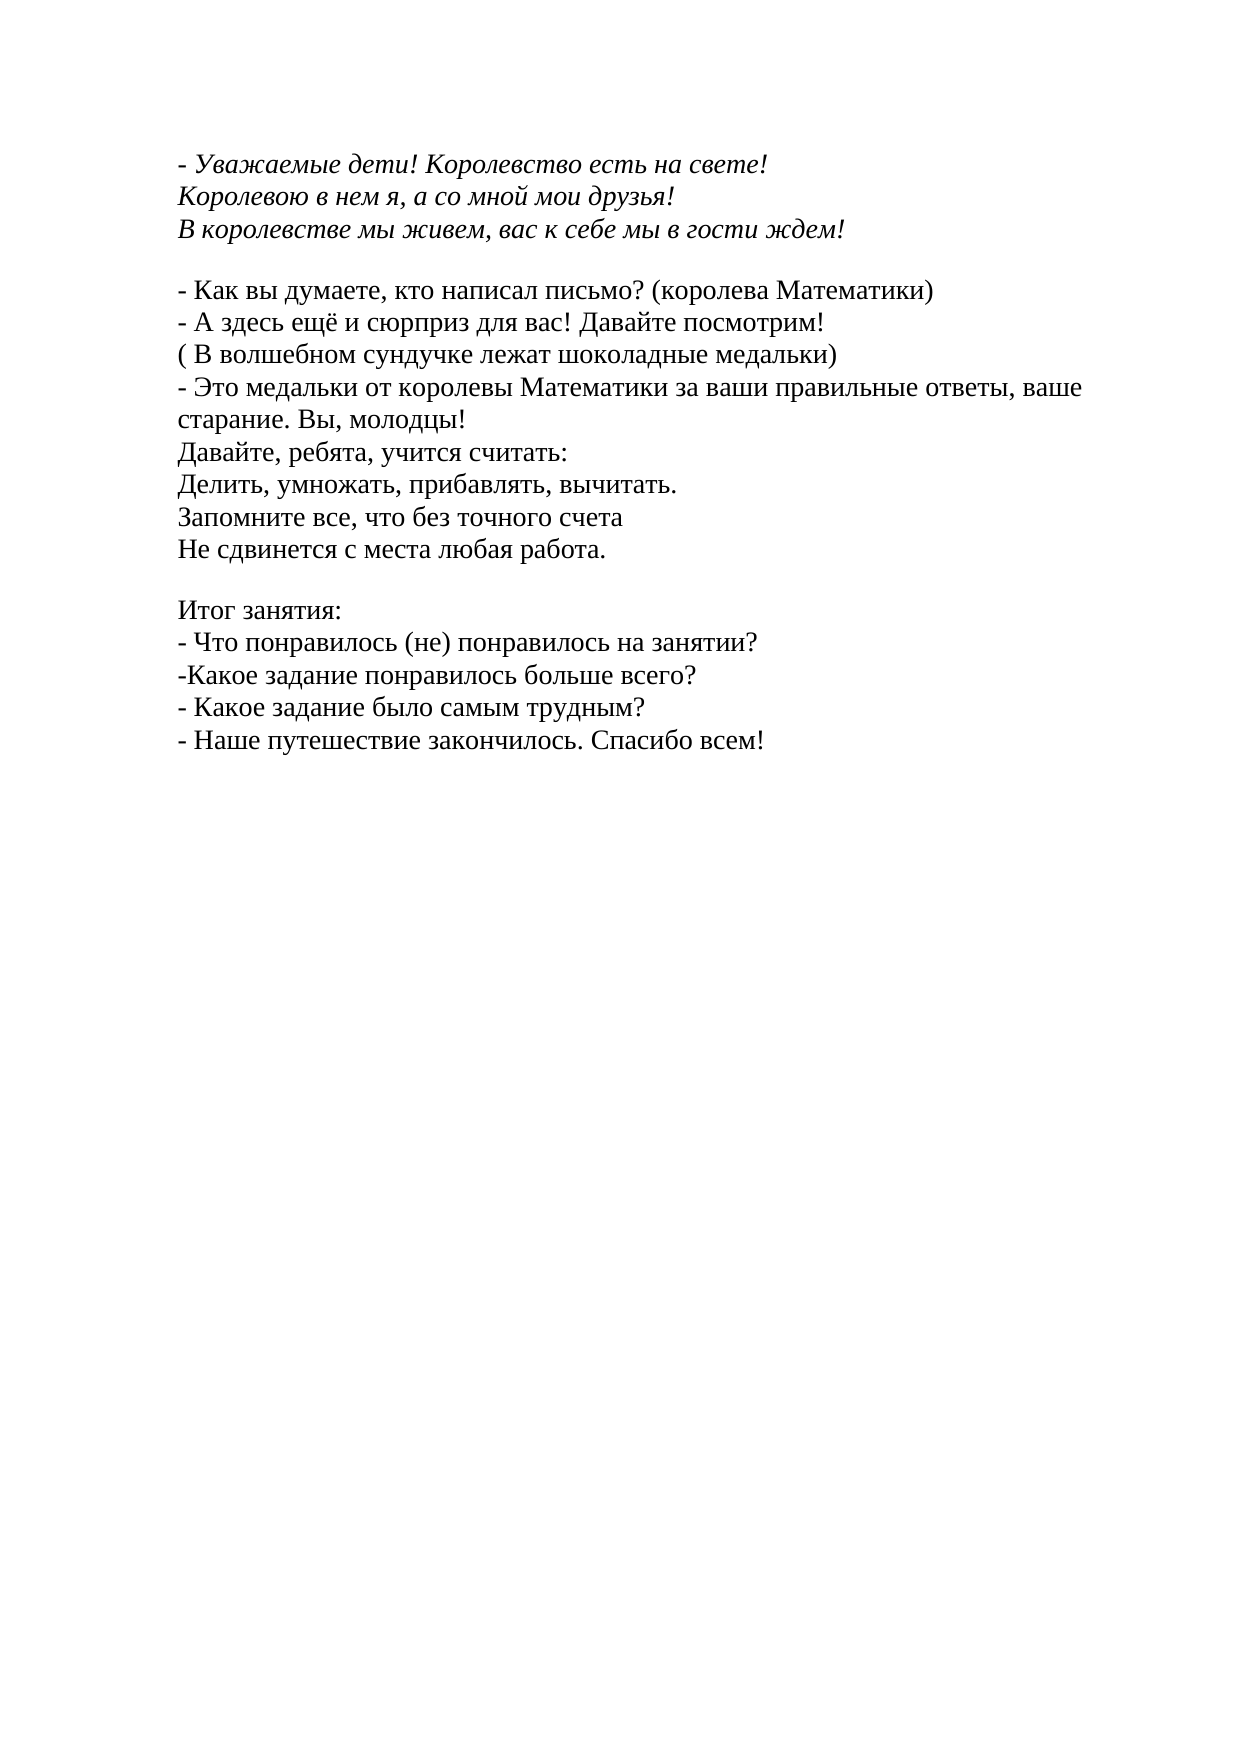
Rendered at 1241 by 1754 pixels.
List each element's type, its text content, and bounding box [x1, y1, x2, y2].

text - Как вы думаете, кто написал письмо? (королева Математики) [177, 273, 1152, 305]
text - Что понравилось (не) понравилось на занятии? [177, 626, 1152, 658]
text Запомните все, что без точного счета [177, 499, 1152, 532]
text Итог занятия: [177, 593, 1152, 626]
text Королевою в нем я, а со мной мои друзья! [177, 179, 1152, 212]
text - Уважаемые дети! Королевство есть на свете! [177, 147, 1152, 179]
text -Какое задание понравилось больше всего? [177, 658, 1152, 690]
text Делить, умножать, прибавлять, вычитать. [177, 467, 1152, 499]
text Не сдвинется с места любая работа. [177, 532, 1152, 564]
text - Это медальки от королевы Математики за ваши правильные ответы, ваше старание. Вы, молодцы! [177, 370, 1152, 435]
text В королевстве мы живем, вас к себе мы в гости ждем! [177, 212, 1152, 244]
text ( В волшебном сундучке лежат шоколадные медальки) [177, 338, 1152, 370]
text Давайте, ребята, учится считать: [177, 435, 1152, 467]
text - Какое задание было самым трудным? [177, 690, 1152, 723]
text - Наше путешествие закончилось. Спасибо всем! [177, 723, 1152, 755]
text - А здесь ещё и сюрприз для вас! Давайте посмотрим! [177, 305, 1152, 338]
